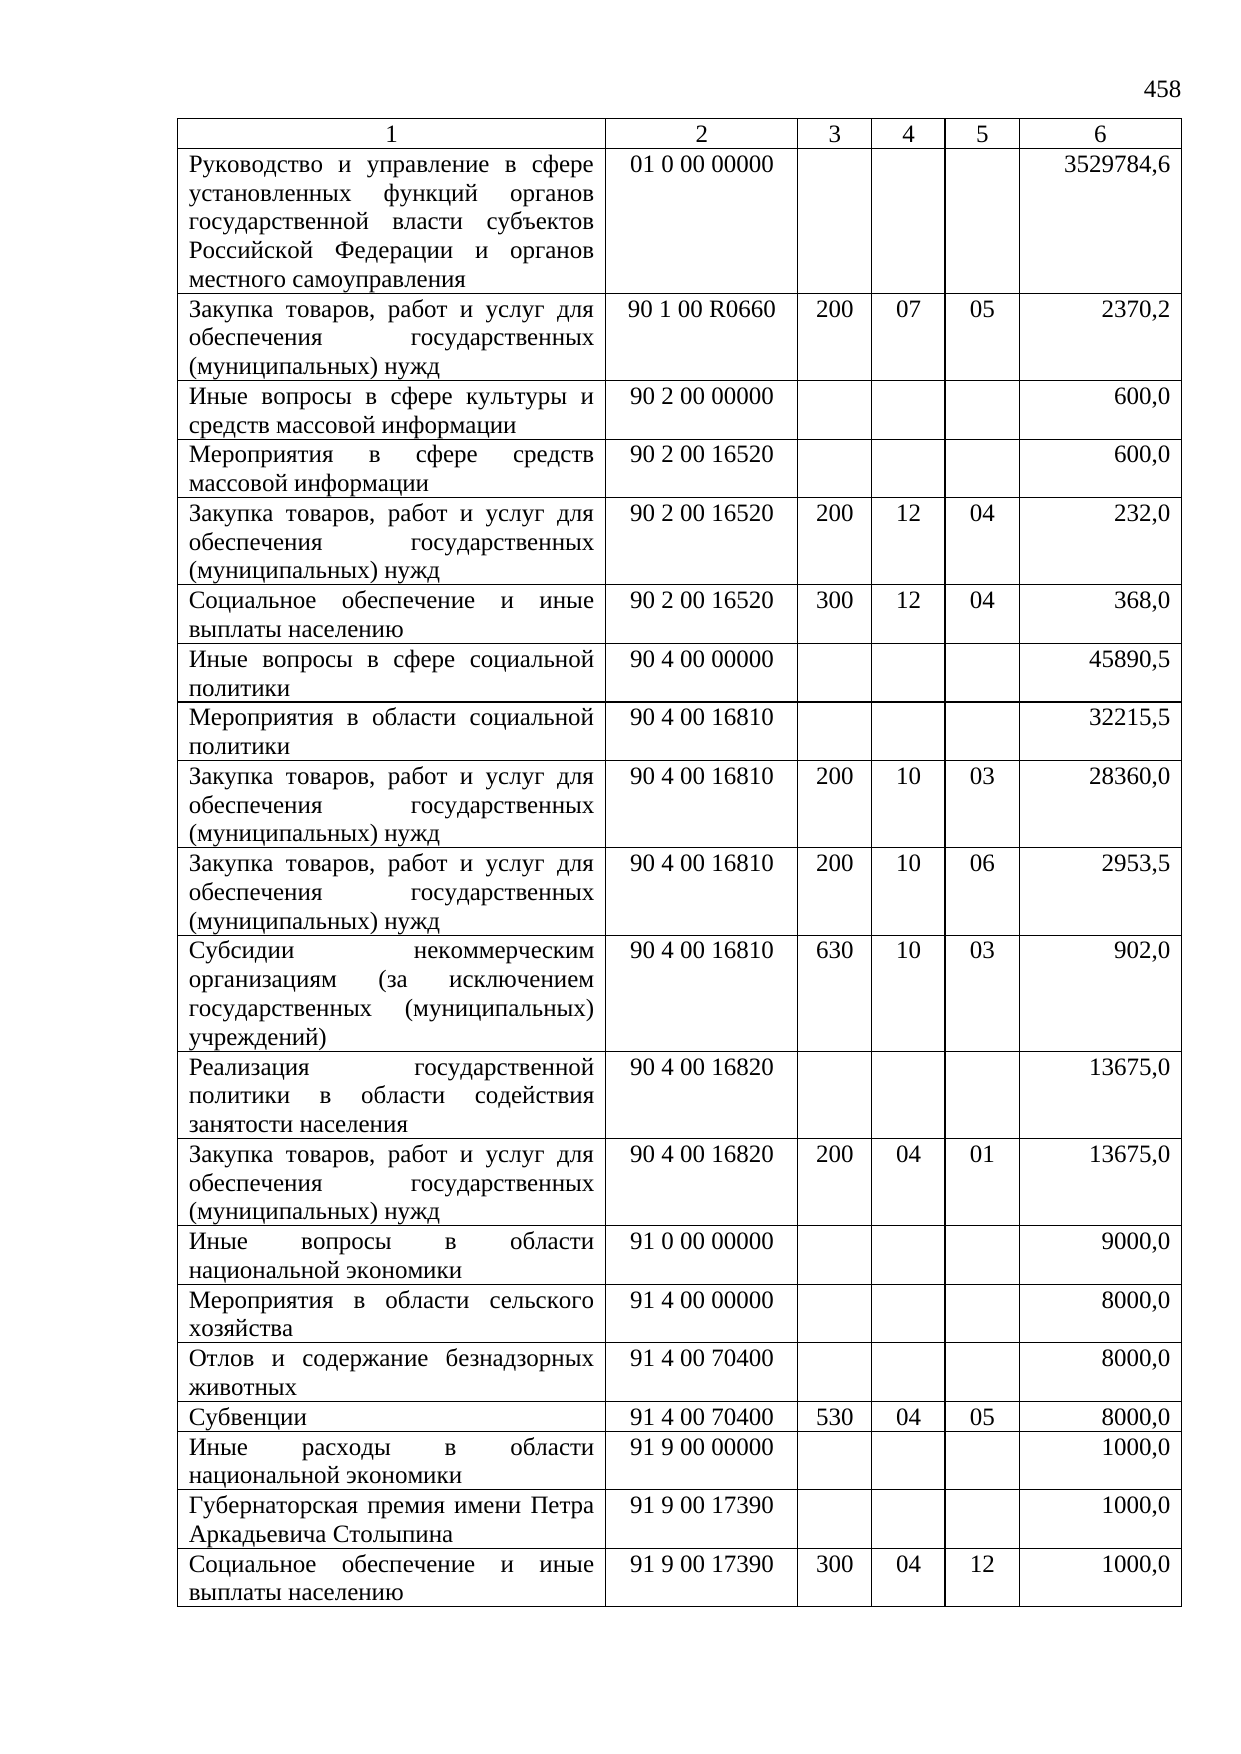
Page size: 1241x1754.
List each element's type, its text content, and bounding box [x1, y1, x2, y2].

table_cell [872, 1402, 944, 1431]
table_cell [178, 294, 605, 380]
table_cell [946, 149, 1019, 293]
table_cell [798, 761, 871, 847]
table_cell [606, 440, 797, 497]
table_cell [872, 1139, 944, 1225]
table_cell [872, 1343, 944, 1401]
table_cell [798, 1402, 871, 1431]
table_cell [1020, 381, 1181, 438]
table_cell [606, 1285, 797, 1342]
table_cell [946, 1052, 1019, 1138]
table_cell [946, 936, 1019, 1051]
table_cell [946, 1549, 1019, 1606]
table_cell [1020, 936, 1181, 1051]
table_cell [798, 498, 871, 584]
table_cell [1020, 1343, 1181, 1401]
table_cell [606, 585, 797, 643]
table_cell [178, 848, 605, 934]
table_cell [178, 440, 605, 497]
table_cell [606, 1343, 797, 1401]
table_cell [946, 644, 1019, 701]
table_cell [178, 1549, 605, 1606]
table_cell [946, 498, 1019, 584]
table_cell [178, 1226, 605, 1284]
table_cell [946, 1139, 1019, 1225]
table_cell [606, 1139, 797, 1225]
table_header 6 [1020, 119, 1181, 148]
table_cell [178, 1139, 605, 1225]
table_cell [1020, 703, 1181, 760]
table_cell Руководство и управление в сфере установленных функций органов государственной власти субъектов Российской Федерации и органов местного самоуправления [178, 149, 605, 293]
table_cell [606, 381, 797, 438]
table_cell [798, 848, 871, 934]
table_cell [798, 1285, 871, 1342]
table_cell [798, 149, 871, 293]
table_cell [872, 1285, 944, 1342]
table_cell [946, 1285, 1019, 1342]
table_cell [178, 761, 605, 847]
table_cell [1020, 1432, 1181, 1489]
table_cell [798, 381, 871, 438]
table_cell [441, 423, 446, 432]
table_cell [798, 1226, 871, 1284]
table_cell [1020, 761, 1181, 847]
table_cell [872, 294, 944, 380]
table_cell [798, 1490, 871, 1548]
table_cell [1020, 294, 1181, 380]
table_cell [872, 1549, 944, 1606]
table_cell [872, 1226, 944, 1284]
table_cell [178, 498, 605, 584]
table_header 3 [798, 119, 871, 148]
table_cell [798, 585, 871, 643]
table_header 2 [606, 119, 797, 148]
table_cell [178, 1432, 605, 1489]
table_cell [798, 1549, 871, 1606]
table_cell 01 0 00 00000 [606, 149, 797, 293]
table_header 1 [178, 119, 605, 148]
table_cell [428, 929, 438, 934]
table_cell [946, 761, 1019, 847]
table_cell 3529784,6 [1020, 149, 1181, 293]
table_cell [872, 149, 944, 293]
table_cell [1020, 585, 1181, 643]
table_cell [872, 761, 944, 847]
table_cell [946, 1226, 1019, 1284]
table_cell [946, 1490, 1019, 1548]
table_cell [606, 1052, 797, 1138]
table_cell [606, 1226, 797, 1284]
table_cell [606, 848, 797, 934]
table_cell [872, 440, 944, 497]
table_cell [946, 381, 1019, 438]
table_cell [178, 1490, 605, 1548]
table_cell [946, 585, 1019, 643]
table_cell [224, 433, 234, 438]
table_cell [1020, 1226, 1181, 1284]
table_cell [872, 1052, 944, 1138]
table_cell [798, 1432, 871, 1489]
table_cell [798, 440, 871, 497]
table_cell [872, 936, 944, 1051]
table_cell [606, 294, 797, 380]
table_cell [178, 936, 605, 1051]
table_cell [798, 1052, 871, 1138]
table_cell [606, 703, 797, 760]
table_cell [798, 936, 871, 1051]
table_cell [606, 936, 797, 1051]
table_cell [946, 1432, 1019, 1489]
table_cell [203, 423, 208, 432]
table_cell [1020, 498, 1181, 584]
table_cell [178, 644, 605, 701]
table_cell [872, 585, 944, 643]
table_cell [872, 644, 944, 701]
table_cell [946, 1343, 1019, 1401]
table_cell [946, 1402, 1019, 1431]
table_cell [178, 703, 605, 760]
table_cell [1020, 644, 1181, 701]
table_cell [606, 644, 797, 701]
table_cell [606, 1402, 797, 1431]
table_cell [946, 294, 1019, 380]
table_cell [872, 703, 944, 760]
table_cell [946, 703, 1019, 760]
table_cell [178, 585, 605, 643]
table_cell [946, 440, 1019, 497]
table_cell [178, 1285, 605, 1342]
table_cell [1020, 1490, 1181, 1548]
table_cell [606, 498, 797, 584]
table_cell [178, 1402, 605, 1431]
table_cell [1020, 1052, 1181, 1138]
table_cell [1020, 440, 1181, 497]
table_header 5 [946, 119, 1019, 148]
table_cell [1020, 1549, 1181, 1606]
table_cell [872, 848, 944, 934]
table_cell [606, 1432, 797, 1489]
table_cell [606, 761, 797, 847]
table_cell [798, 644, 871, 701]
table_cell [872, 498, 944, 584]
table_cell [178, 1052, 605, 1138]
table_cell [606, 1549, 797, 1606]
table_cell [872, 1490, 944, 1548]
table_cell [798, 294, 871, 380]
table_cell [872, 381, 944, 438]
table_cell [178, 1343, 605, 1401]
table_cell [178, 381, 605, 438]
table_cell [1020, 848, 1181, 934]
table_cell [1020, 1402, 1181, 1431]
table_header 4 [872, 119, 944, 148]
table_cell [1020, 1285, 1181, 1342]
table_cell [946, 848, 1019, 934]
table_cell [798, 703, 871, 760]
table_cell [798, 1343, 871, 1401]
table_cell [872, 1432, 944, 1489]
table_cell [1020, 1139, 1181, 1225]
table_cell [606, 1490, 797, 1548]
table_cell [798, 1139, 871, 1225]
